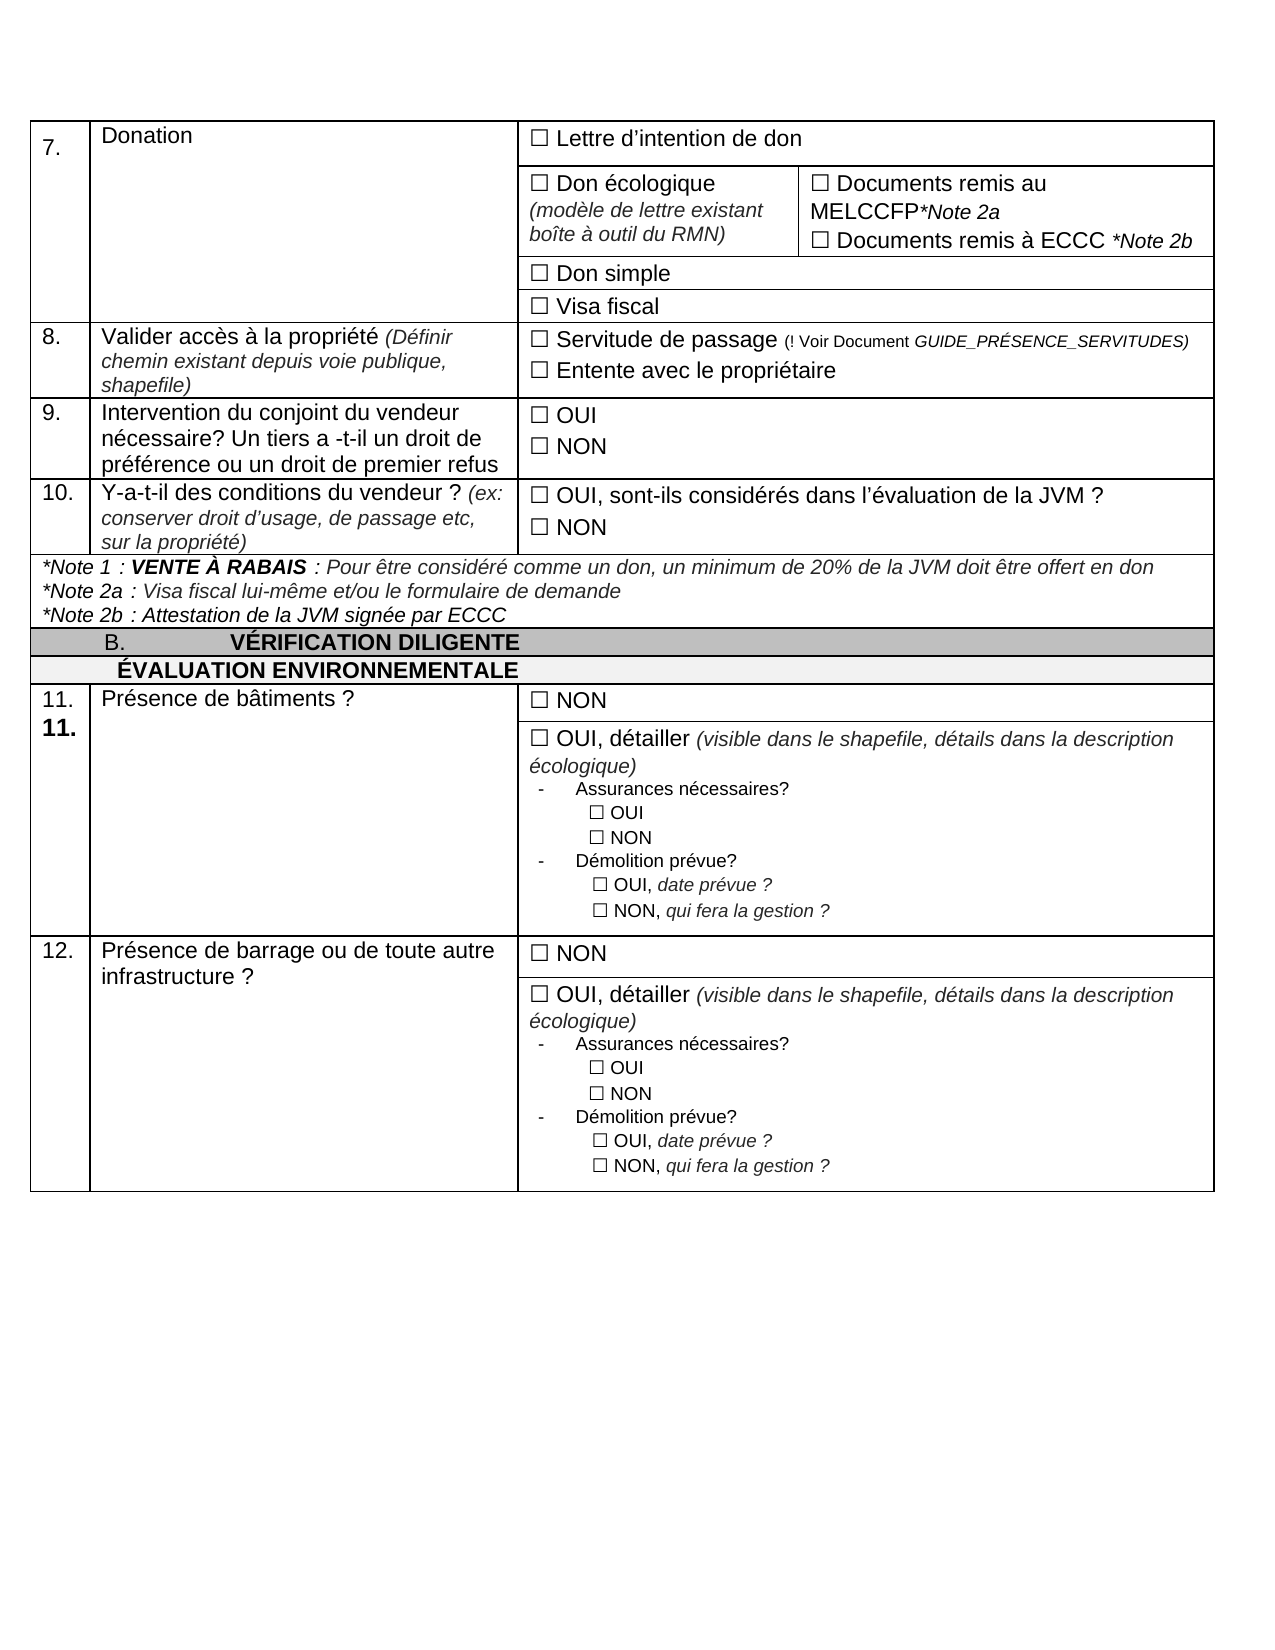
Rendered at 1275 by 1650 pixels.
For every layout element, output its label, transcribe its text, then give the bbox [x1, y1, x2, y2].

table_cell ☐ Documents remis au MELCCFP*Note 2a ☐ Documents remis à ECCC *Note 2b [799, 167, 1213, 256]
table_cell ☐ Servitude de passage (! Voir Document GUIDE_PRÉSENCE_SERVITUDES) ☐ Entente avec le propriétaire [519, 323, 1213, 397]
table_cell ☐ OUI ☐ NON [519, 399, 1213, 478]
table_cell ☐ Don écologique (modèle de lettre existant boîte à outil du RMN) [519, 167, 798, 256]
table_cell ☐ OUI, sont-ils considérés dans l’évaluation de la JVM ? ☐ NON [519, 480, 1213, 554]
table_cell Présence de bâtiments ? [91, 685, 517, 935]
table_cell [31, 122, 89, 321]
table_cell ÉVALUATION ENVIRONNEMENTALE [31, 657, 1213, 683]
table_cell *Note 1 : VENTE À RABAIS : Pour être considéré comme un don, un minimum de 20% de la JVM doit être offert en don *Note 2a : Visa fiscal lui-même et/ou le formulaire de demande *Note 2b : Attestation de la JVM signée par ECCC [31, 555, 1213, 627]
table_cell [31, 323, 89, 397]
table_cell ☐ OUI, détailler (visible dans le shapefile, détails dans la description écologique) Assurances nécessaires? ☐ OUI ☐ NON Démolition prévue? ☐ OUI, date prévue ? ☐ NON, qui fera la gestion ? [519, 978, 1213, 1191]
table_cell ☐ NON [519, 685, 1213, 721]
table_cell ☐ Lettre d’intention de don [519, 122, 1213, 165]
table_cell 11. [31, 685, 89, 935]
table_cell Intervention du conjoint du vendeur nécessaire? Un tiers a -t-il un droit de préférence ou un droit de premier refus [91, 399, 517, 478]
table_cell Valider accès à la propriété (Définir chemin existant depuis voie publique, shapefile) [91, 323, 517, 397]
table_cell ☐ NON [519, 937, 1213, 976]
table_cell [31, 399, 89, 478]
table_cell ☐ Visa fiscal [519, 290, 1213, 321]
table_cell Y-a-t-il des conditions du vendeur ? (ex: conserver droit d’usage, de passage etc, sur la propriété) [91, 480, 517, 554]
table_cell [31, 480, 89, 554]
table_cell ☐ Don simple [519, 257, 1213, 288]
table_cell Présence de barrage ou de toute autre infrastructure ? [91, 937, 517, 1191]
table_cell VÉRIFICATION DILIGENTE [31, 629, 1213, 655]
table_cell Donation [91, 122, 517, 321]
table_cell [31, 937, 89, 1191]
table_cell ☐ OUI, détailler (visible dans le shapefile, détails dans la description écologique) Assurances nécessaires? ☐ OUI ☐ NON Démolition prévue? ☐ OUI, date prévue ? ☐ NON, qui fera la gestion ? [519, 722, 1213, 935]
